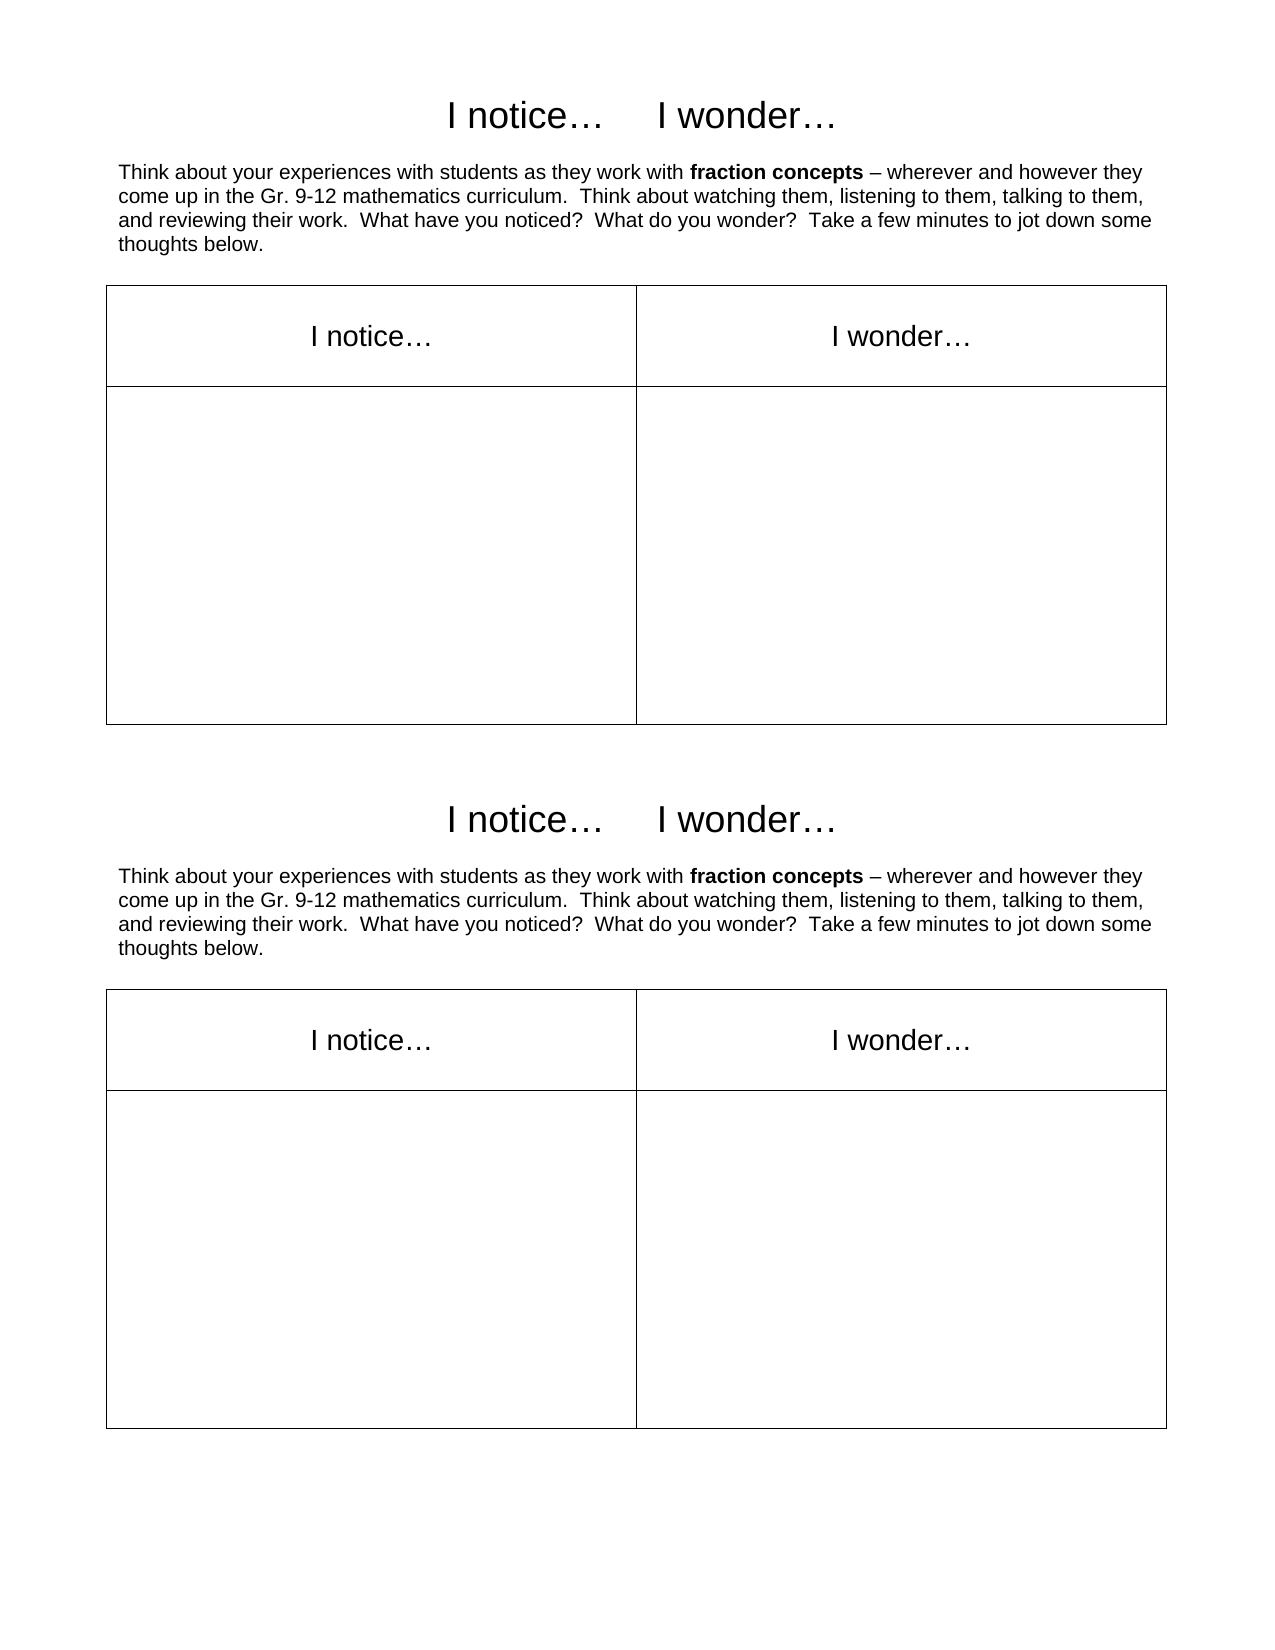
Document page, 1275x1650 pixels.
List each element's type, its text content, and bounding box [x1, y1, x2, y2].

table_header I wonder… [637, 286, 1166, 386]
table_cell [637, 1091, 1166, 1428]
table_cell [107, 387, 636, 724]
text Think about your experiences with students as they work with fraction concepts – wherever and however they come up in the Gr. 9-12 mathematics curriculum. Think about watching them, listening to them, talking to them, and reviewing their work. What have you noticed? What do you wonder? Take a few minutes to jot down some thoughts below. [118, 864, 1167, 960]
text I notice… I wonder… [118, 797, 1167, 840]
table_cell [637, 387, 1166, 724]
table_cell [107, 1091, 636, 1428]
table_header I wonder… [637, 990, 1166, 1090]
table_header I notice… [107, 286, 636, 386]
text I notice… I wonder… [118, 93, 1167, 136]
table_header I notice… [107, 990, 636, 1090]
text Think about your experiences with students as they work with fraction concepts – wherever and however they come up in the Gr. 9-12 mathematics curriculum. Think about watching them, listening to them, talking to them, and reviewing their work. What have you noticed? What do you wonder? Take a few minutes to jot down some thoughts below. [118, 160, 1167, 256]
